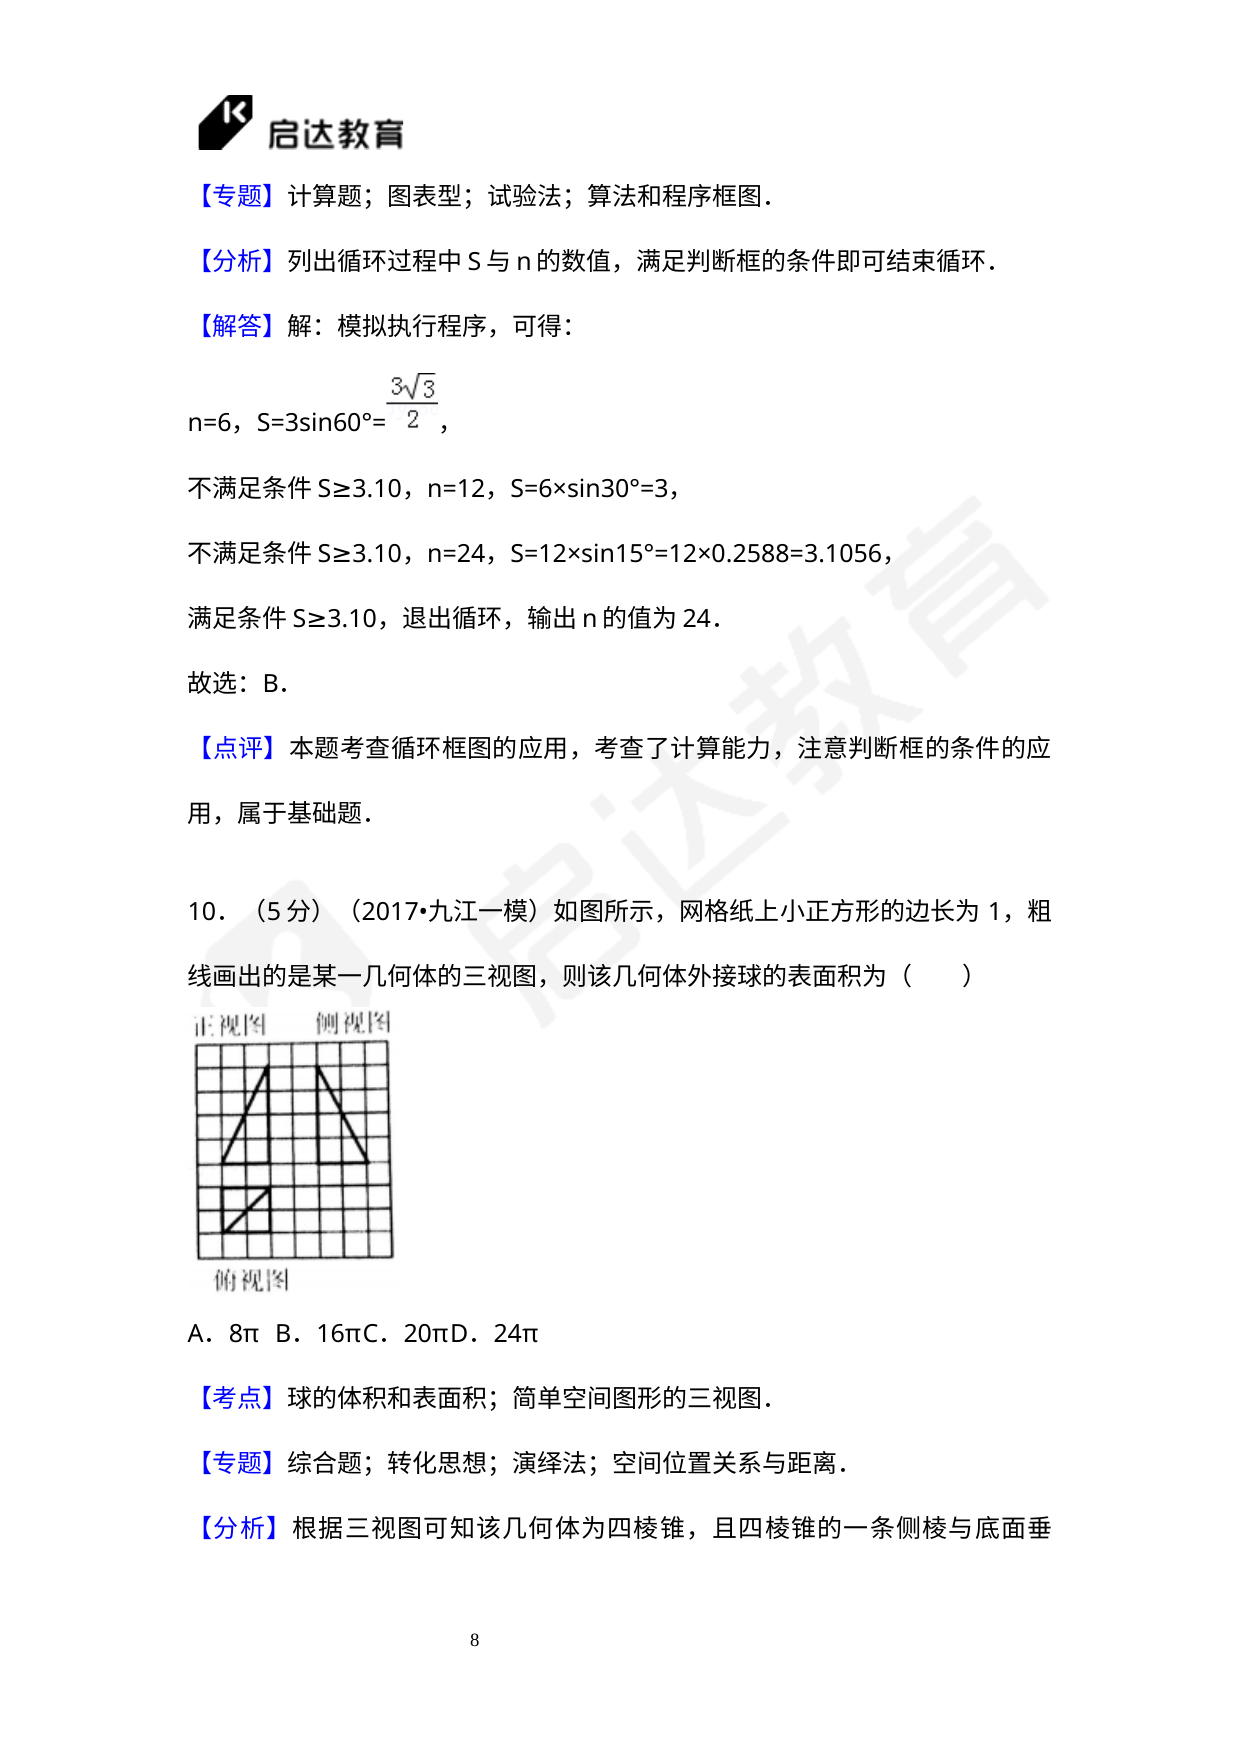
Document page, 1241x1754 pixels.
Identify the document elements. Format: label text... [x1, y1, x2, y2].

text 满足条件S≥3.10，退出循环，输出n的值为24． [187, 584, 1053, 649]
text 【解答】解：模拟执行程序，可得： [187, 292, 1053, 357]
text 【专题】综合题；转化思想；演绎法；空间位置关系与距离． [187, 1429, 1053, 1494]
picture [187, 1007, 399, 1298]
text 不满足条件S≥3.10，n=24，S=12×sin15°=12×0.2588=3.1056， [187, 519, 1053, 584]
text A．8π B．16π C．20π D．24π [187, 1299, 1053, 1364]
text 【分析】列出循环过程中S与n的数值，满足判断框的条件即可结束循环． [187, 227, 1053, 292]
text n=6，S=3sin60°=， [187, 357, 1053, 454]
text 10．（5分）（2017•九江一模）如图所示，网格纸上小正方形的边长为1，粗线画出的是某一几何体的三视图，则该几何体外接球的表面积为（ ） [187, 877, 1053, 1007]
text 故选：B． [187, 649, 1053, 714]
text 不满足条件S≥3.10，n=12，S=6×sin30°=3， [187, 454, 1053, 519]
picture [386, 373, 438, 431]
text 【考点】球的体积和表面积；简单空间图形的三视图． [187, 1364, 1053, 1429]
text 【专题】计算题；图表型；试验法；算法和程序框图． [187, 162, 1053, 227]
text 【分析】根据三视图可知该几何体为四棱锥，且四棱锥的一条侧棱与底面垂直，把四棱锥补成长方体，则长方体的长宽高分别为2，2，4，利用CFT 的对角线为外接球的直径求外接球的半径，代入球的表面积公式计算． [187, 1494, 1053, 1559]
text 【点评】本题考查循环框图的应用，考查了计算能力，注意判断框的条件的应用，属于基础题． [187, 714, 1053, 844]
picture [198, 95, 404, 150]
